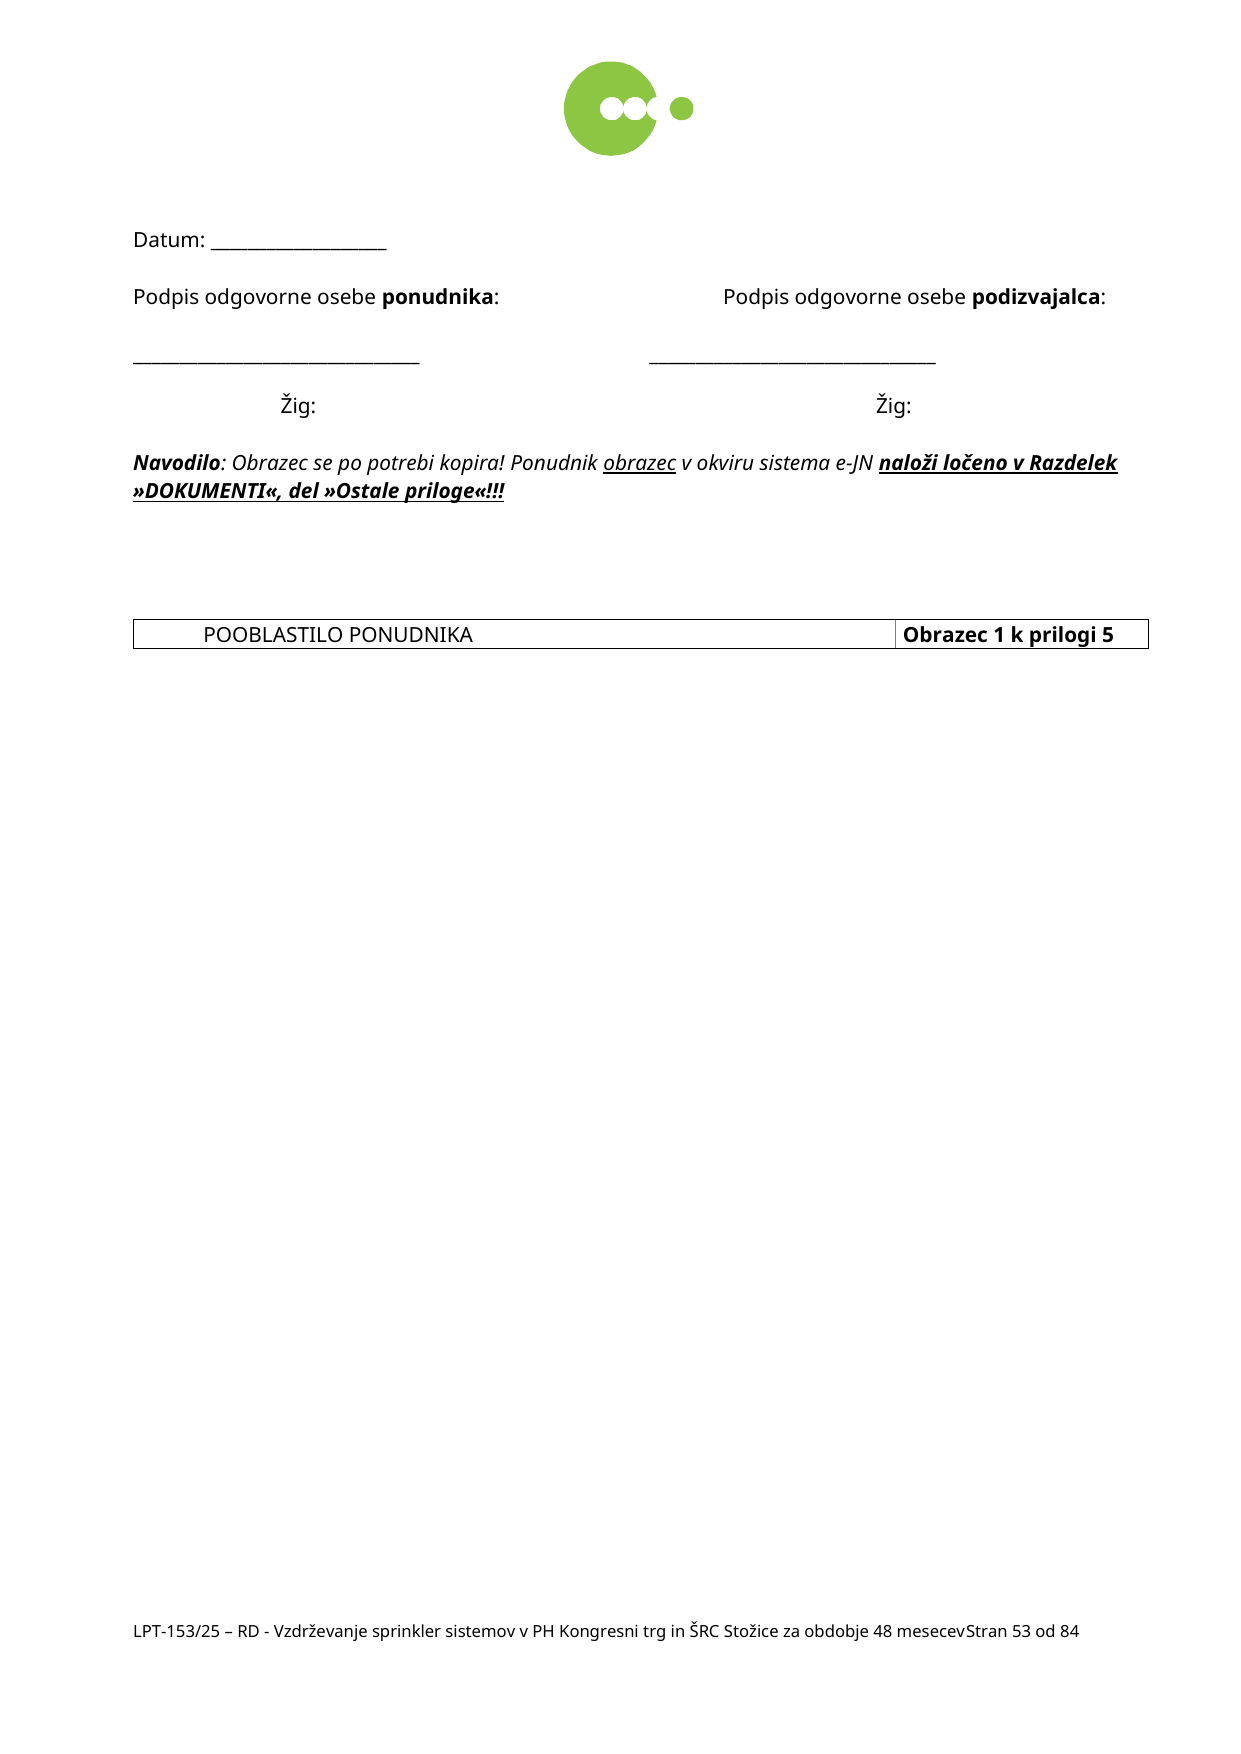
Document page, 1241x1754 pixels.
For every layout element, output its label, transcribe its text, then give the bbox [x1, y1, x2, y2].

text Žig: Žig: [133, 391, 1122, 420]
text Navodilo: Obrazec se po potrebi kopira! Ponudnik obrazec v okviru sistema e-JN naloži ločeno v Razdelek »DOKUMENTI«, del »Ostale priloge«!!! [133, 448, 1122, 505]
table_header [134, 620, 196, 648]
table_header POOBLASTILO PONUDNIKA [196, 620, 895, 648]
text Datum: ___________________ [133, 225, 1122, 253]
text Podpis odgovorne osebe ponudnika: Podpis odgovorne osebe podizvajalca: [133, 282, 1122, 310]
text _______________________________ _______________________________ [133, 339, 1122, 367]
table_header Obrazec 1 k prilogi 5 [896, 620, 1148, 648]
